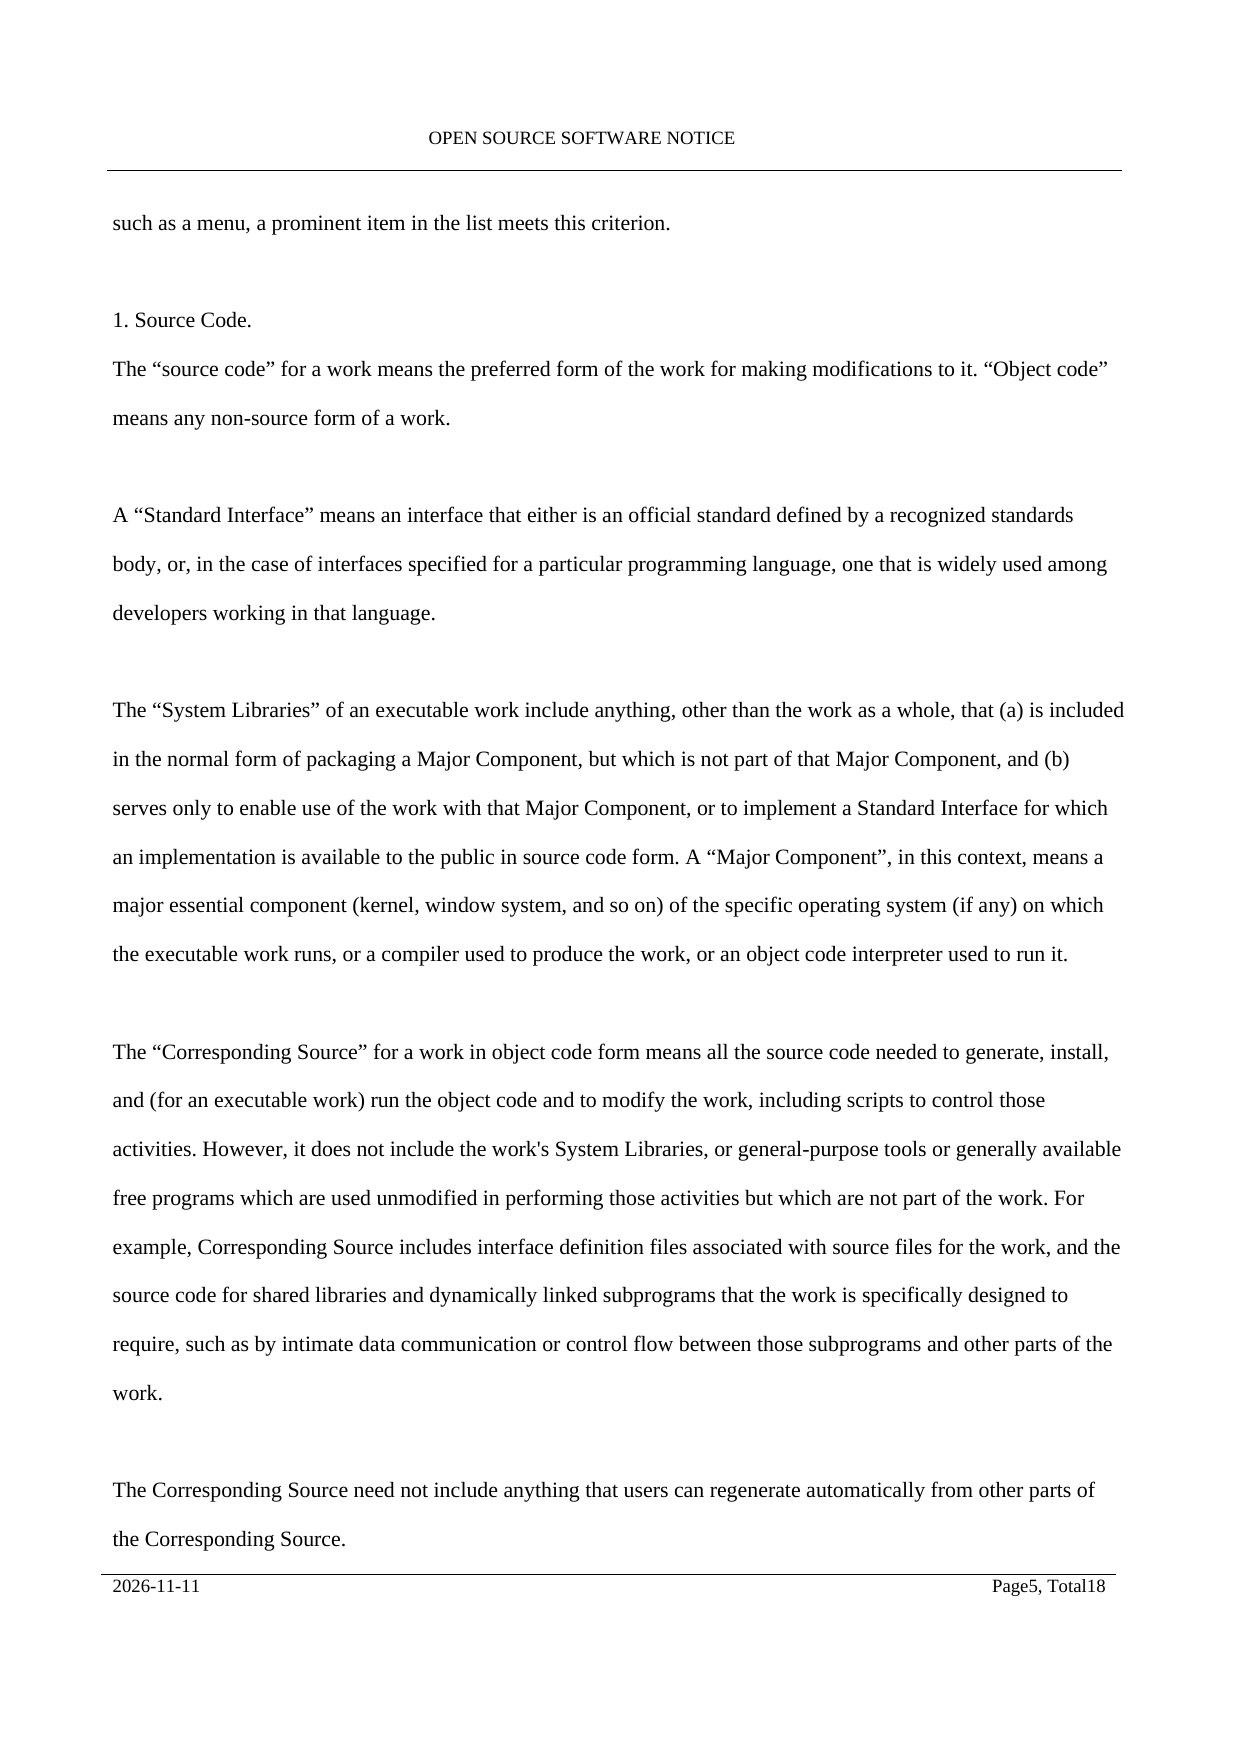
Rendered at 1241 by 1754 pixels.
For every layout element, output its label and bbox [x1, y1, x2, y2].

text [112, 206, 1128, 1555]
